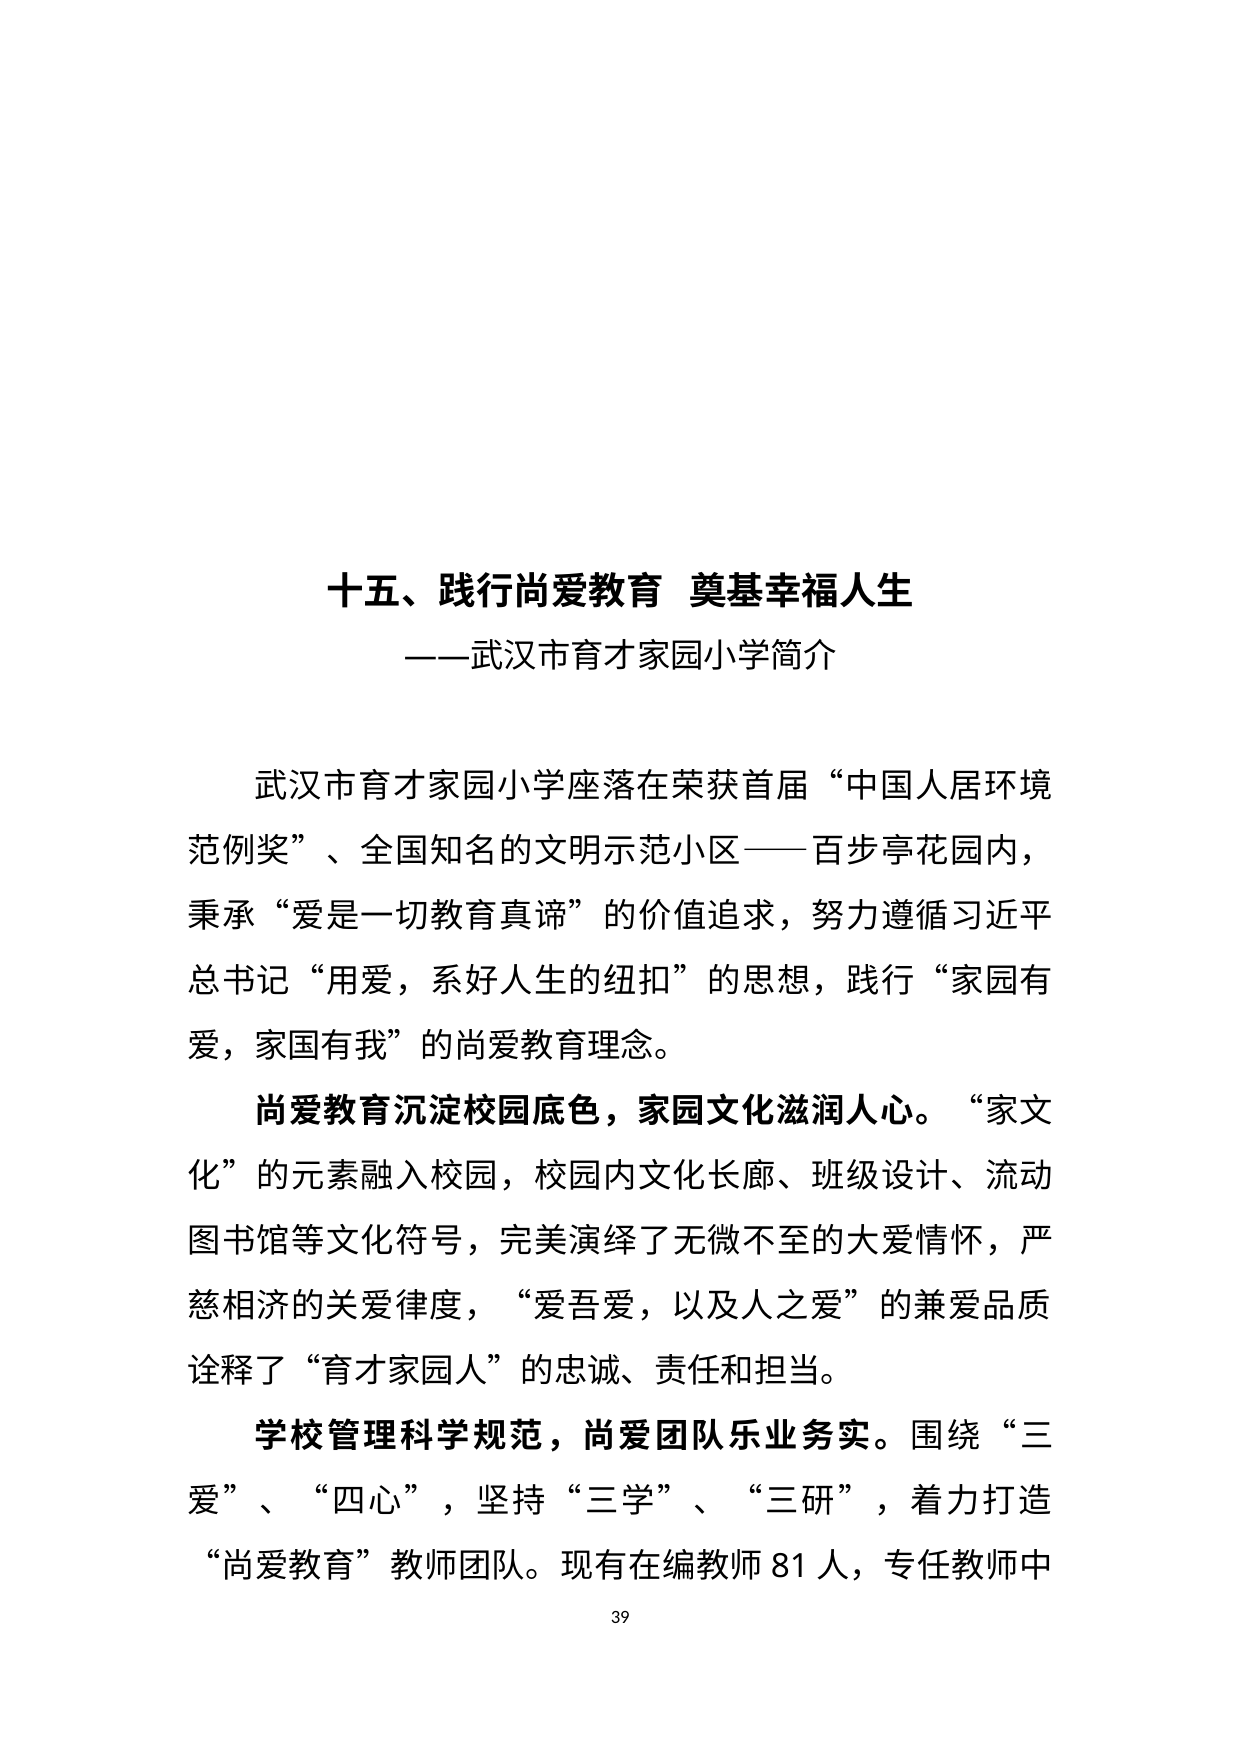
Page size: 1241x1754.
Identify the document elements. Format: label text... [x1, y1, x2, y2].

text 十五、践行尚爱教育 奠基幸福人生 [187, 555, 1053, 620]
text ——武汉市育才家园小学简介 [187, 620, 1053, 685]
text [187, 1400, 1053, 1595]
text 武汉市育才家园小学座落在荣获首届“中国人居环境范例奖”、全国知名的文明示范小区——百步亭花园内，秉承“爱是一切教育真谛”的价值追求，努力遵循习近平总书记“用爱，系好人生的纽扣”的思想，践行“家园有爱，家国有我”的尚爱教育理念。 [187, 750, 1053, 1075]
text 尚爱教育沉淀校园底色，家园文化滋润人心。“家文化”的元素融入校园，校园内文化长廊、班级设计、流动图书馆等文化符号，完美演绎了无微不至的大爱情怀，严慈相济的关爱律度，“爱吾爱，以及人之爱”的兼爱品质，诠释了“育才家园人”的忠诚、责任和担当。 [187, 1075, 1053, 1400]
